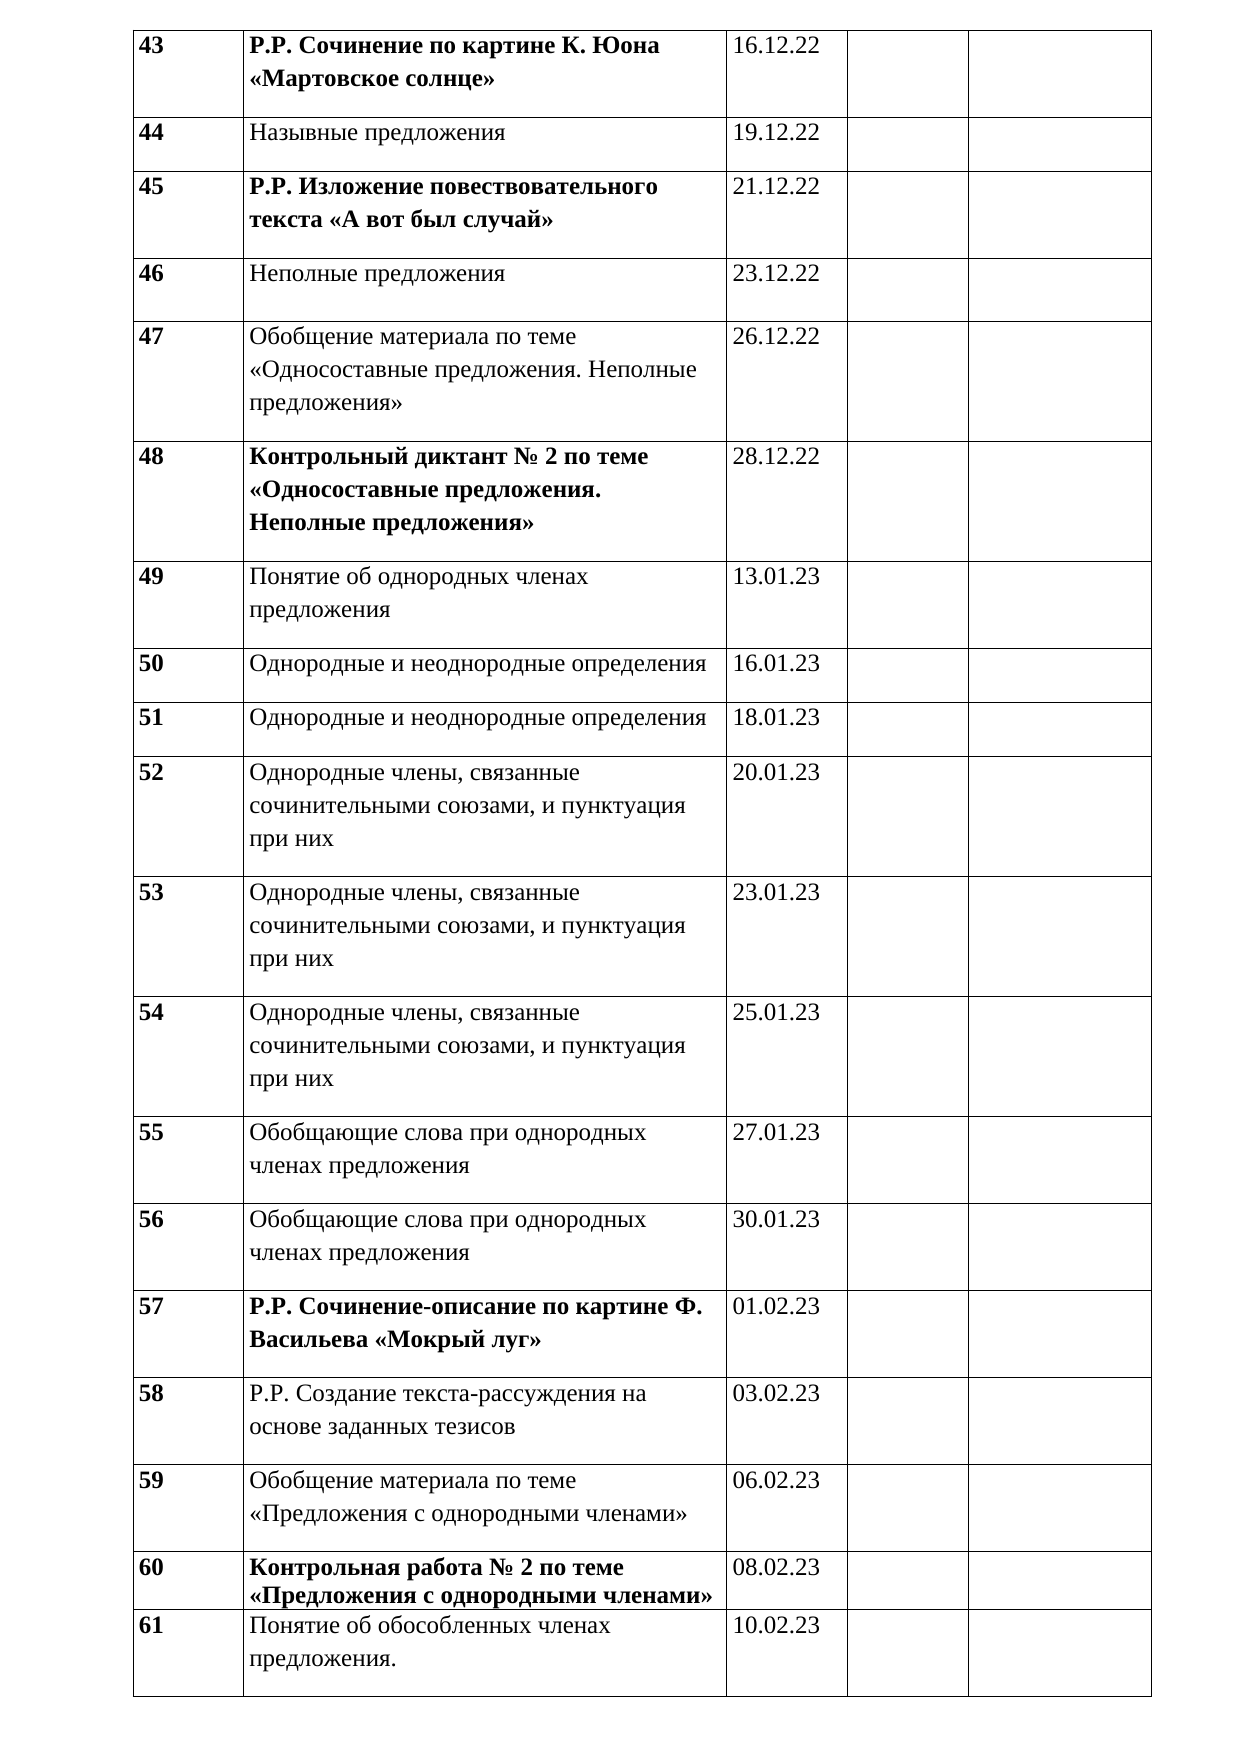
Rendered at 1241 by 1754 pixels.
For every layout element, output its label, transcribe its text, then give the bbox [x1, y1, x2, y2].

table_cell 26.12.22 [727, 322, 847, 441]
table_cell 19.12.22 [727, 118, 847, 171]
table_cell 51 [134, 703, 243, 756]
table_cell 60 [134, 1552, 243, 1609]
table_cell Контрольная работа № 2 по теме «Предложения с однородными членами» [244, 1552, 726, 1609]
table_cell [969, 259, 1151, 321]
table_cell 58 [134, 1378, 243, 1464]
table_cell Однородные и неоднородные определения [244, 703, 726, 756]
table_cell [848, 877, 968, 996]
table_cell 27.01.23 [727, 1117, 847, 1203]
table_cell [848, 562, 968, 647]
table_cell [969, 997, 1151, 1116]
table_cell Обобщающие слова при однородных членах предложения [244, 1117, 726, 1203]
table_cell [969, 1378, 1151, 1464]
table_cell 45 [134, 172, 243, 258]
table_cell [848, 1552, 968, 1609]
table_cell [848, 757, 968, 876]
table_cell 06.02.23 [727, 1465, 847, 1551]
table_cell Неполные предложения [244, 259, 726, 321]
table_cell 10.02.23 [727, 1610, 847, 1696]
table_cell Р.Р. Создание текста-рассуждения на основе заданных тезисов [244, 1378, 726, 1464]
table_cell 25.01.23 [727, 997, 847, 1116]
table_cell Понятие об однородных членах предложения [244, 562, 726, 647]
table_cell 50 [134, 649, 243, 702]
table_cell 08.02.23 [727, 1552, 847, 1609]
table_cell [969, 649, 1151, 702]
table_cell 16.01.23 [727, 649, 847, 702]
table_cell [848, 118, 968, 171]
table_cell [848, 703, 968, 756]
table_cell [969, 1291, 1151, 1377]
table_cell Обобщение материала по теме «Односоставные предложения. Неполные предложения» [244, 322, 726, 441]
table_cell 54 [134, 997, 243, 1116]
table_cell [848, 1117, 968, 1203]
table_cell 23.12.22 [727, 259, 847, 321]
table_cell Контрольный диктант № 2 по теме «Односоставные предложения. Неполные предложения» [244, 442, 726, 561]
table_cell [848, 322, 968, 441]
table_cell [848, 259, 968, 321]
table_cell 30.01.23 [727, 1204, 847, 1290]
table_cell Обобщающие слова при однородных членах предложения [244, 1204, 726, 1290]
table_cell Р.Р. Сочинение-описание по картине Ф. Васильева «Мокрый луг» [244, 1291, 726, 1377]
table_cell [848, 1378, 968, 1464]
table_cell Однородные члены, связанные сочинительными союзами, и пунктуация при них [244, 997, 726, 1116]
table_cell [848, 649, 968, 702]
table_cell 43 [134, 31, 243, 117]
table_cell Обобщение материала по теме «Предложения с однородными членами» [244, 1465, 726, 1551]
table_cell [969, 757, 1151, 876]
table_cell 44 [134, 118, 243, 171]
table_cell [969, 172, 1151, 258]
table_cell [969, 703, 1151, 756]
table_cell 28.12.22 [727, 442, 847, 561]
table_cell [848, 1291, 968, 1377]
table_cell [969, 442, 1151, 561]
table_cell [969, 1552, 1151, 1609]
table_cell 52 [134, 757, 243, 876]
table_cell [848, 31, 968, 117]
table_cell 20.01.23 [727, 757, 847, 876]
table_cell [969, 562, 1151, 647]
table_cell 21.12.22 [727, 172, 847, 258]
table_cell 01.02.23 [727, 1291, 847, 1377]
table_cell [848, 1465, 968, 1551]
table_cell 53 [134, 877, 243, 996]
table_cell 47 [134, 322, 243, 441]
table_cell [969, 1117, 1151, 1203]
table_cell 13.01.23 [727, 562, 847, 647]
table_cell [969, 877, 1151, 996]
table_cell Однородные члены, связанные сочинительными союзами, и пунктуация при них [244, 757, 726, 876]
table_cell 57 [134, 1291, 243, 1377]
table_cell 23.01.23 [727, 877, 847, 996]
table_cell [969, 1204, 1151, 1290]
table_cell [848, 442, 968, 561]
table_cell 59 [134, 1465, 243, 1551]
table_cell 55 [134, 1117, 243, 1203]
table_cell 46 [134, 259, 243, 321]
table_cell Однородные члены, связанные сочинительными союзами, и пунктуация при них [244, 877, 726, 996]
table_cell [848, 997, 968, 1116]
table_cell Назывные предложения [244, 118, 726, 171]
table_cell Понятие об обособленных членах предложения. [244, 1610, 726, 1696]
table_cell 49 [134, 562, 243, 647]
table_cell [969, 118, 1151, 171]
table_cell 48 [134, 442, 243, 561]
table_cell [969, 322, 1151, 441]
table_cell 16.12.22 [727, 31, 847, 117]
table_cell Р.Р. Изложение повествовательного текста «А вот был случай» [244, 172, 726, 258]
table_cell [969, 31, 1151, 117]
table_cell Однородные и неоднородные определения [244, 649, 726, 702]
table_cell 18.01.23 [727, 703, 847, 756]
table_cell [848, 1610, 968, 1696]
table_cell 56 [134, 1204, 243, 1290]
table_cell 03.02.23 [727, 1378, 847, 1464]
table_cell [969, 1465, 1151, 1551]
table_cell [848, 1204, 968, 1290]
table_cell Р.Р. Сочинение по картине К. Юона «Мартовское солнце» [244, 31, 726, 117]
table_cell 61 [134, 1610, 243, 1696]
table_cell [848, 172, 968, 258]
table_cell [969, 1610, 1151, 1696]
